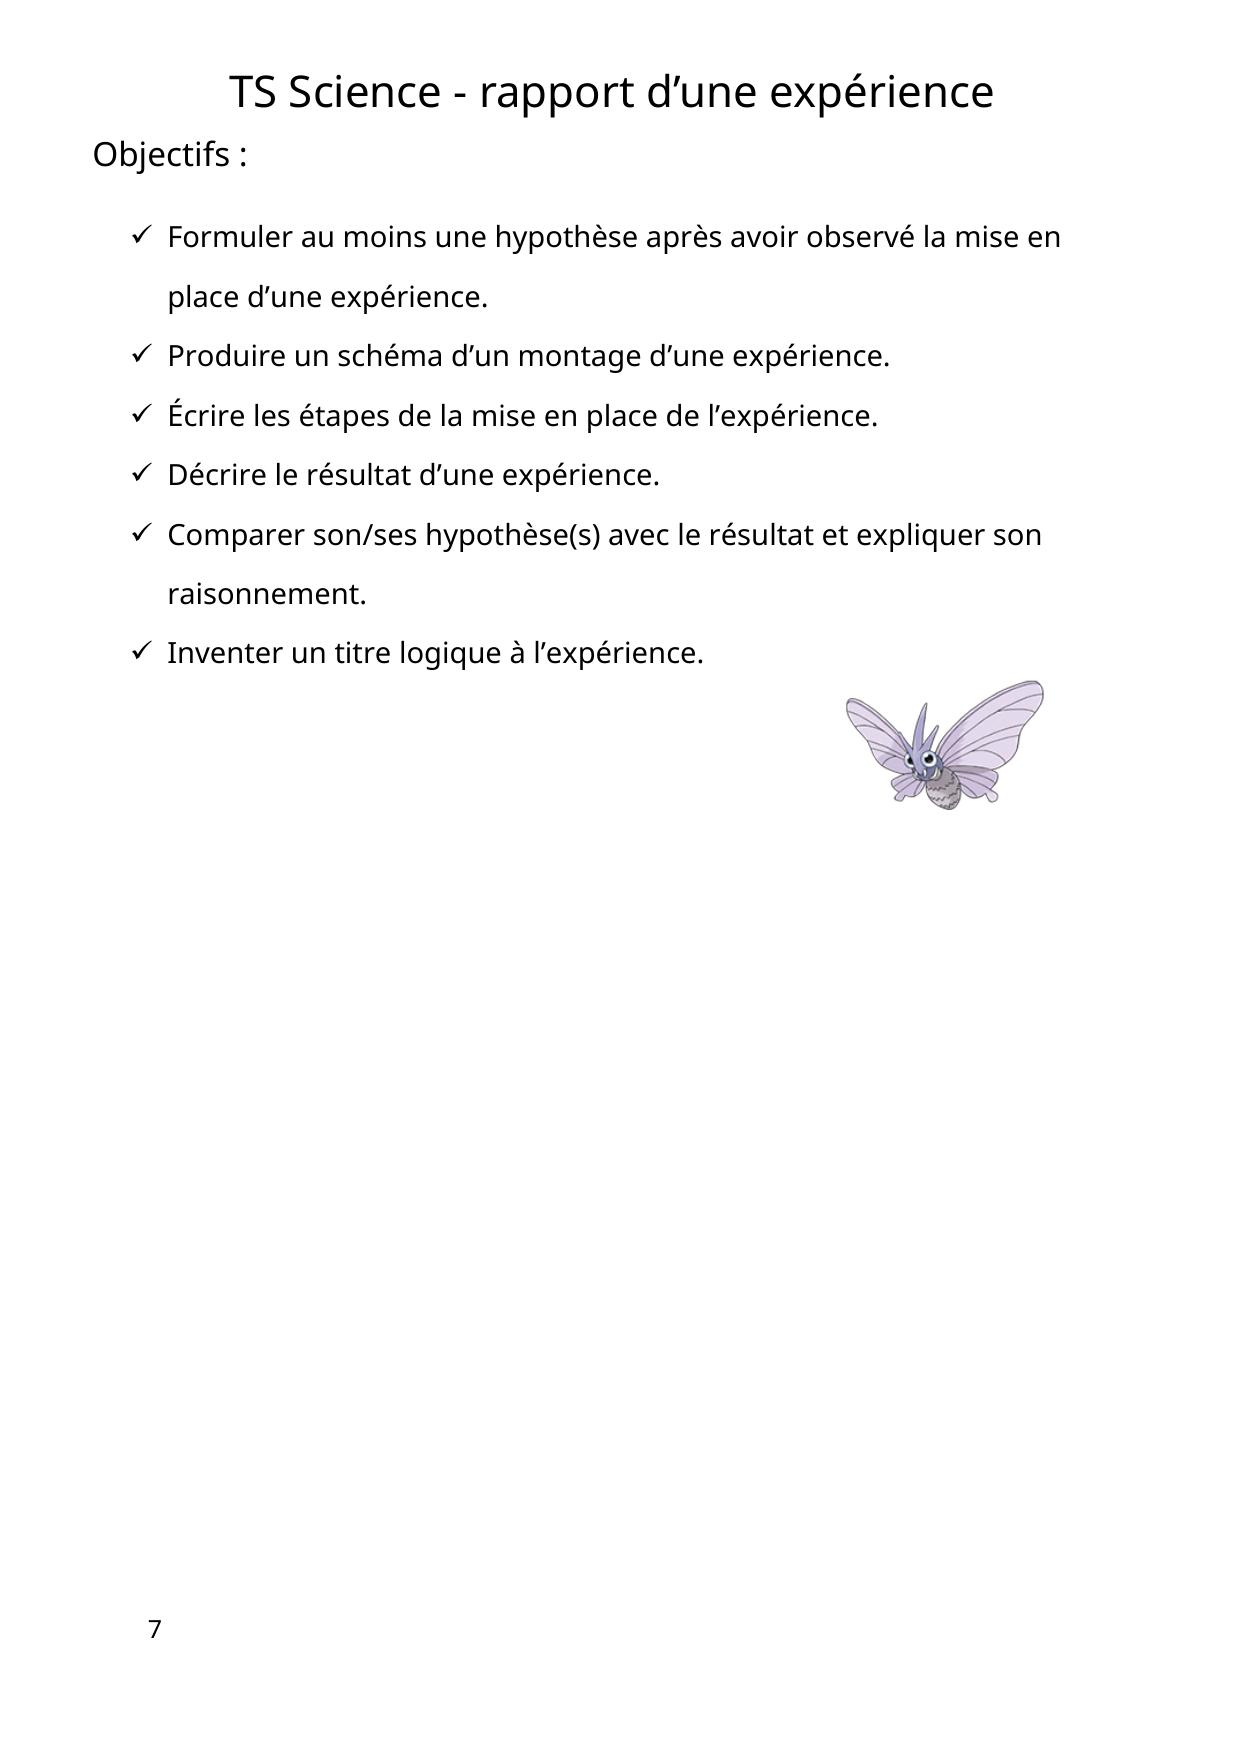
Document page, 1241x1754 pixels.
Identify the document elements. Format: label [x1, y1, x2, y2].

picture [821, 622, 1069, 870]
